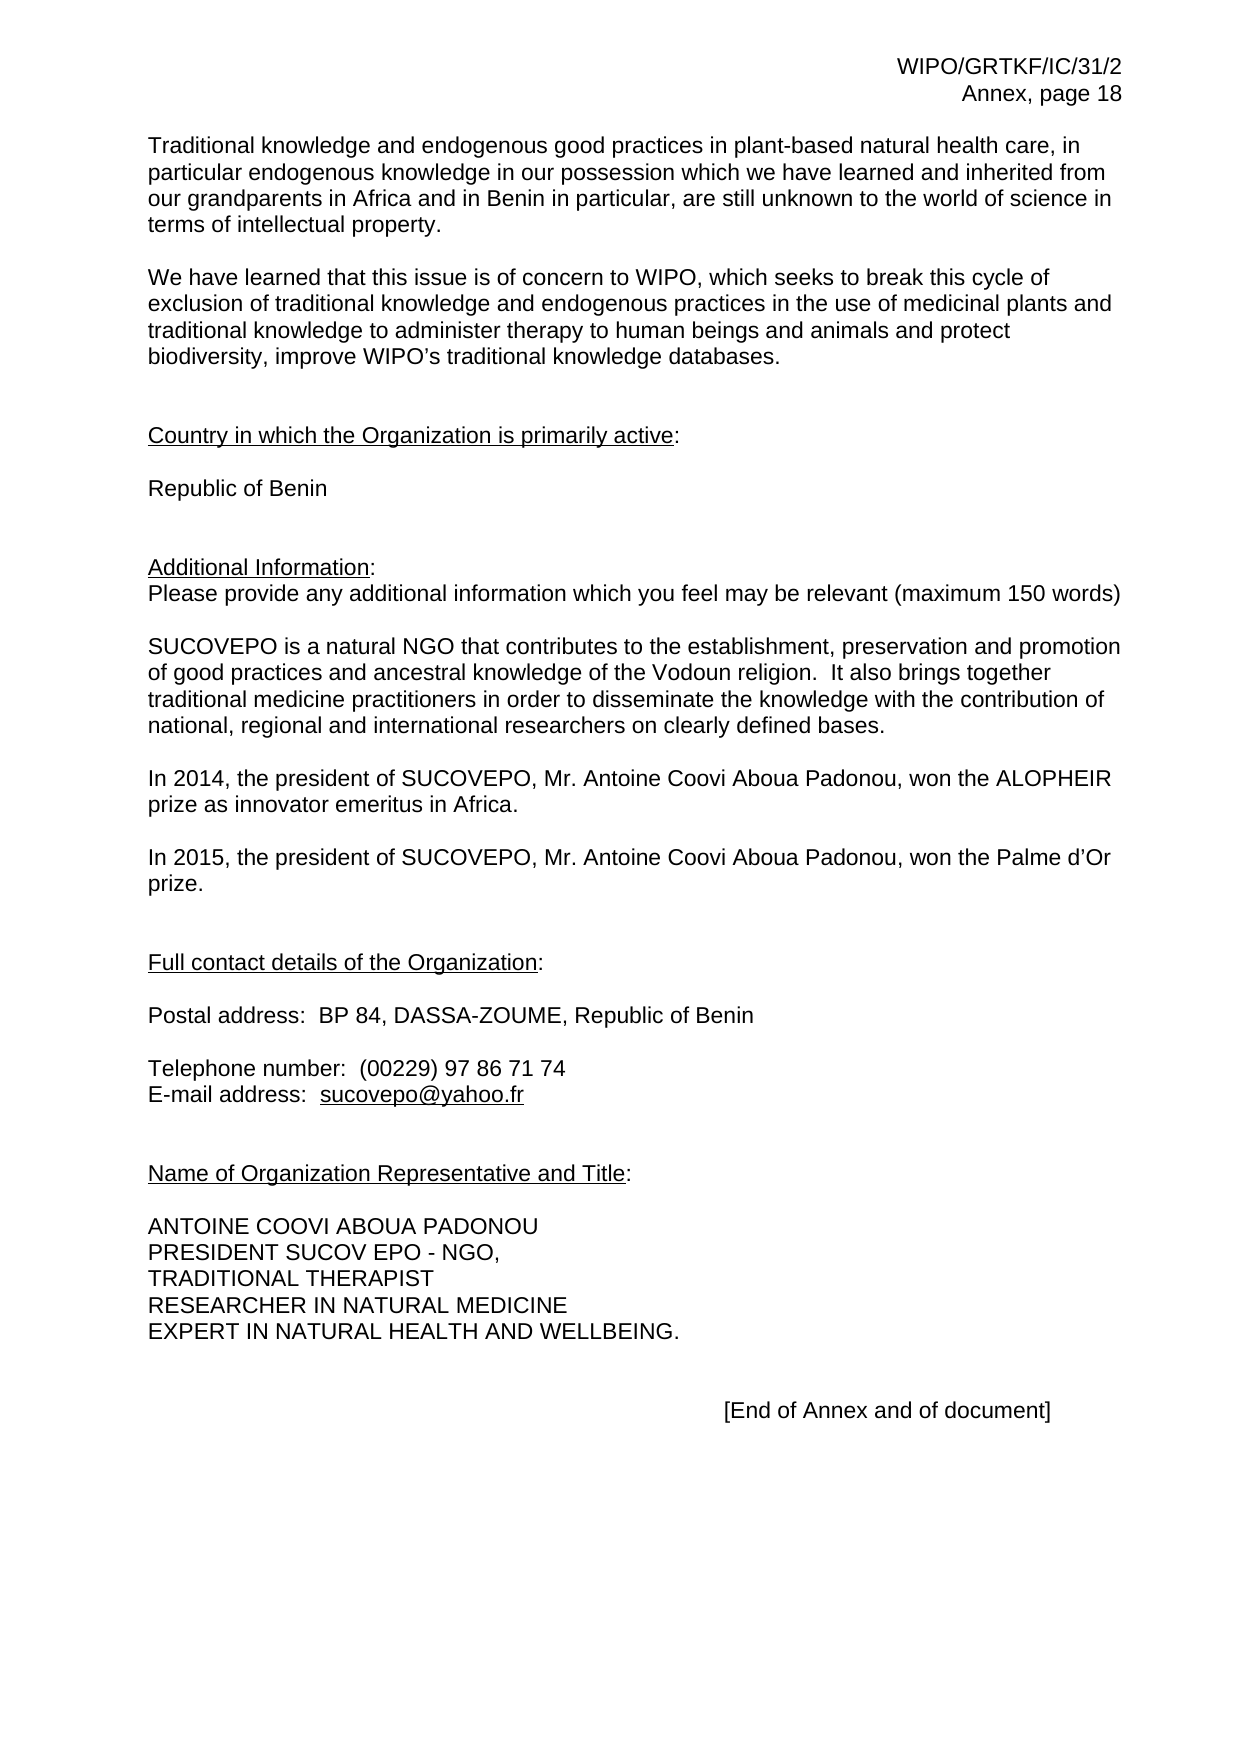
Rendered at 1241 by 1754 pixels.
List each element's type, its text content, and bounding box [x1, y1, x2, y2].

text Additional Information: [148, 554, 1122, 580]
text Postal address: BP 84, DASSA-ZOUME, Republic of Benin [148, 1002, 1122, 1028]
text Telephone number: (00229) 97 86 71 74 [148, 1054, 1122, 1081]
text Full contact details of the Organization: [148, 949, 1122, 976]
text Name of Organization Representative and Title: [148, 1160, 1122, 1186]
text In 2014, the president of SUCOVEPO, Mr. Antoine Coovi Aboua Padonou, won the ALOPHEIR prize as innovator emeritus in Africa. [148, 765, 1122, 817]
text In 2015, the president of SUCOVEPO, Mr. Antoine Coovi Aboua Padonou, won the Palme d’Or prize. [148, 844, 1122, 896]
text Republic of Benin [148, 475, 1122, 501]
text [End of Annex and of document] [724, 1397, 1122, 1423]
text EXPERT IN NATURAL HEALTH AND WELLBEING. [148, 1318, 1122, 1344]
text SUCOVEPO is a natural NGO that contributes to the establishment, preservation and promotion of good practices and ancestral knowledge of the Vodoun religion. It also brings together traditional medicine practitioners in order to disseminate the knowledge with the contribution of national, regional and international researchers on clearly defined bases. [148, 633, 1122, 738]
text ANTOINE COOVI ABOUA PADONOU [148, 1213, 1122, 1239]
text We have learned that this issue is of concern to WIPO, which seeks to break this cycle of exclusion of traditional knowledge and endogenous practices in the use of medicinal plants and traditional knowledge to administer therapy to human beings and animals and protect biodiversity, improve WIPO’s traditional knowledge databases. [148, 264, 1124, 369]
text Traditional knowledge and endogenous good practices in plant-based natural health care, in particular endogenous knowledge in our possession which we have learned and inherited from our grandparents in Africa and in Benin in particular, are still unknown to the world of science in terms of intellectual property. [148, 132, 1124, 238]
text Country in which the Organization is primarily active: [148, 422, 1122, 448]
text Researcher in natural medicine [148, 1292, 1122, 1318]
text E-mail address: sucovepo@yahoo.fr [148, 1081, 1122, 1107]
text PRESIDENT SUCOV EPO - NGO, [148, 1239, 1122, 1265]
text Please provide any additional information which you feel may be relevant (maximum 150 words) [148, 580, 1122, 607]
text TRADITIONAL THERAPIST [148, 1265, 1122, 1292]
